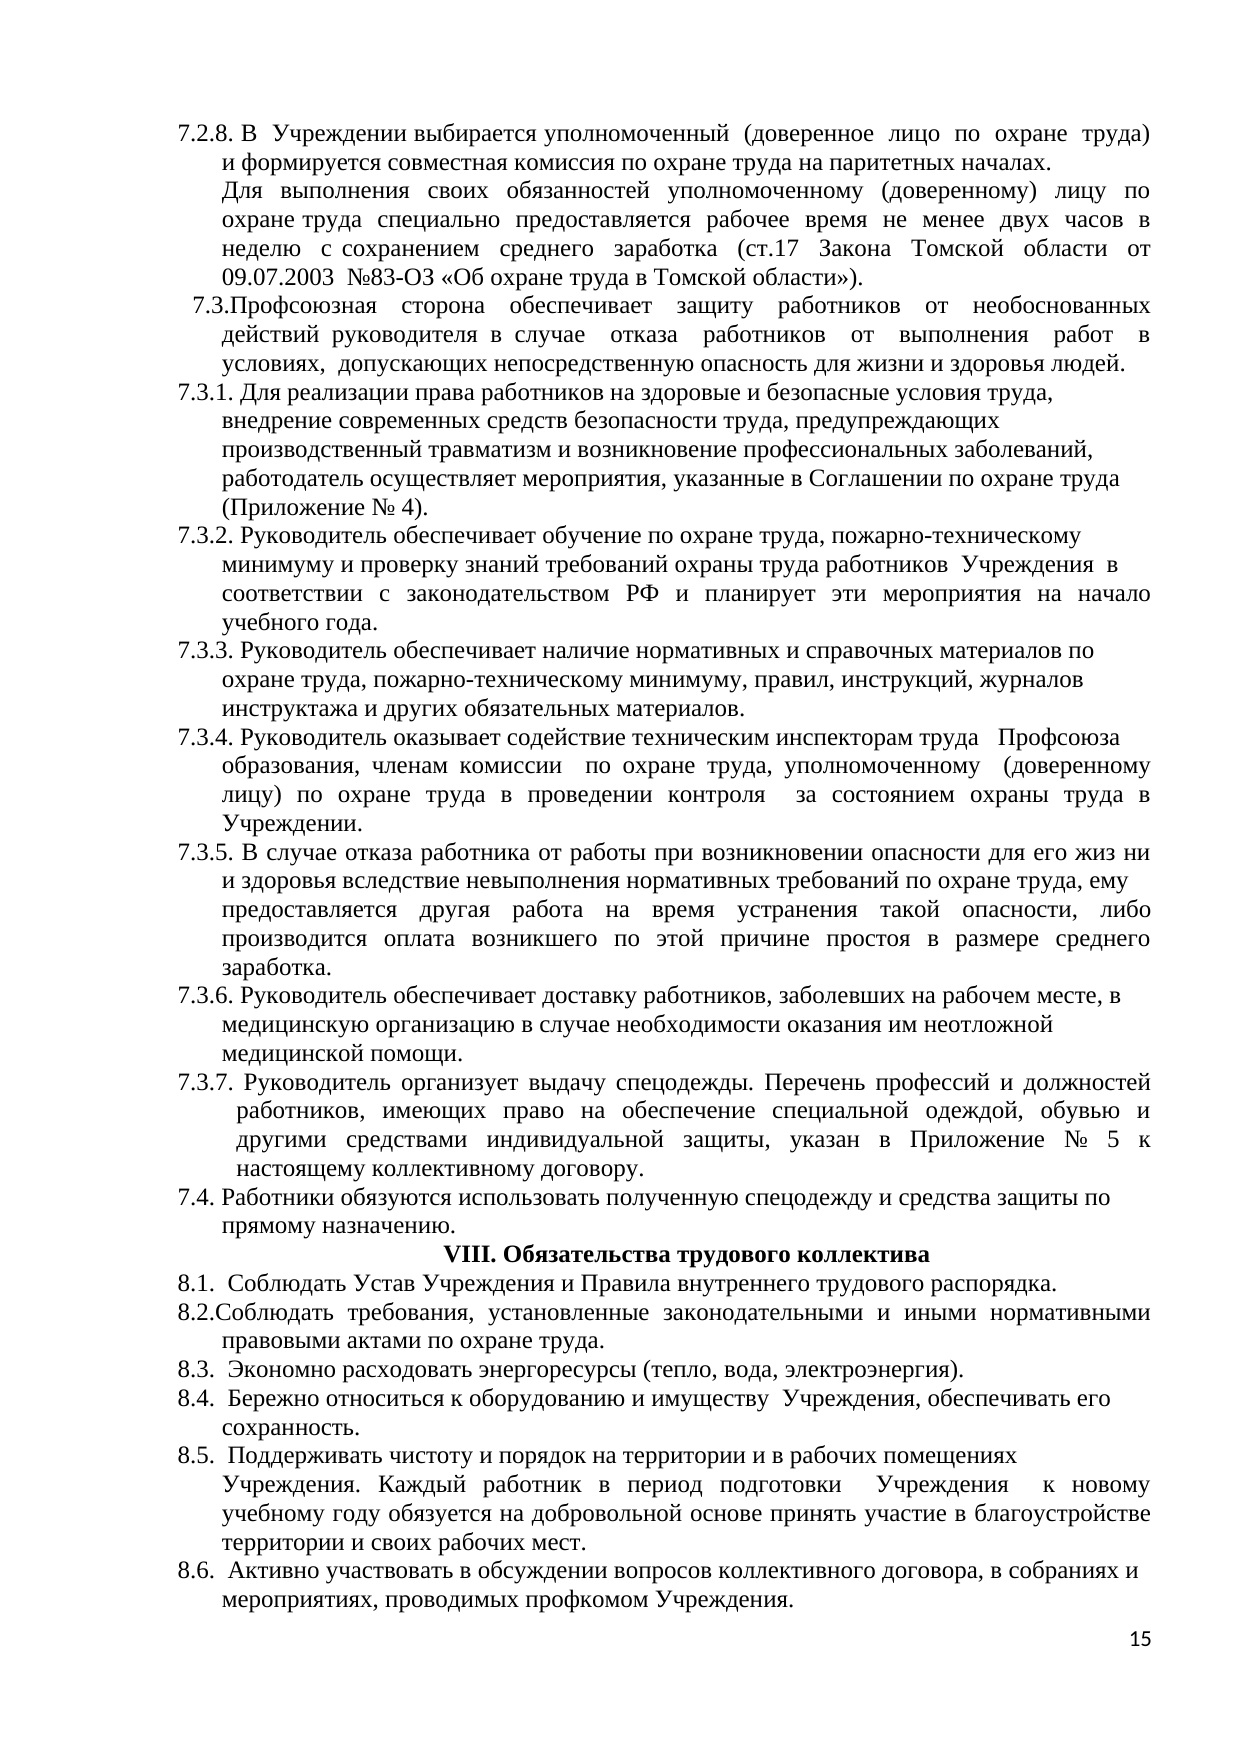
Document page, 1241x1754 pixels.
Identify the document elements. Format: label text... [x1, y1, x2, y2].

text (Приложение № 4). [222, 492, 1152, 521]
text медицинской помощи. [222, 1038, 1152, 1067]
text 8.6. Активно участвовать в обсуждении вопросов коллективного договора, в собраниях и [177, 1556, 1152, 1584]
text 8.2.Соблюдать требования, установленные законодательными и иными нормативными правовыми актами по охране труда. [177, 1297, 1152, 1354]
text сохранность. [222, 1412, 1152, 1441]
text VIII. Обязательства трудового коллектива [222, 1239, 1152, 1268]
text 7.3.7. Руководитель организует выдачу спецодежды. Перечень профессий и должностей работников, имеющих право на обеспечение специальной одеждой, обувью и другими средствами индивидуальной защиты, указан в Приложение № 5 к настоящему коллективному договору. [177, 1067, 1152, 1182]
text образования, членам комиссии по охране труда, уполномоченному (доверенному лицу) по охране труда в проведении контроля за состоянием охраны труда в Учреждении. [222, 751, 1152, 837]
text соответствии с законодательством РФ и планирует эти мероприятия на начало учебного года. [222, 578, 1152, 636]
text 7.3.5. В случае отказа работника от работы при возникновении опасности для его жиз ни и здоровья вследствие невыполнения нормативных требований по охране труда, ему [177, 837, 1152, 894]
text 7.3.Профсоюзная сторона обеспечивает защиту работников от необоснованных действий руководителя в случае отказа работников от выполнения работ в условиях, допускающих непосредственную опасность для жизни и здоровья людей. [192, 291, 1152, 377]
text 7.3.2. Руководитель обеспечивает обучение по охране труда, пожарно-техническому [177, 521, 1152, 549]
text 7.3.1. Для реализации права работников на здоровые и безопасные условия труда, [177, 377, 1152, 406]
text предоставляется другая работа на время устранения такой опасности, либо производится оплата возникшего по этой причине простоя в размере среднего заработка. [222, 894, 1152, 981]
text 8.1. Соблюдать Устав Учреждения и Правила внутреннего трудового распорядка. [177, 1268, 1152, 1297]
text 7.3.3. Руководитель обеспечивает наличие нормативных и справочных материалов по [177, 636, 1152, 664]
text прямому назначению. [222, 1211, 1152, 1239]
text работодатель осуществляет мероприятия, указанные в Соглашении по охране труда [222, 463, 1152, 492]
text 7.3.4. Руководитель оказывает содействие техническим инспекторам труда Профсоюза [177, 722, 1152, 751]
text охране труда, пожарно-техническому минимуму, правил, инструкций, журналов [222, 664, 1152, 693]
text 7.2.8. В Учреждении выбирается уполномоченный (доверенное лицо по охране труда) и формируется совместная комиссия по охране труда на паритетных началах. [177, 118, 1152, 176]
text внедрение современных средств безопасности труда, предупреждающих [222, 406, 1152, 434]
text минимуму и проверку знаний требований охраны труда работников Учреждения в [222, 549, 1152, 578]
text мероприятиях, проводимых профкомом Учреждения. [222, 1584, 1152, 1613]
text 8.3. Экономно расходовать энергоресурсы (тепло, вода, электроэнергия). [177, 1354, 1152, 1383]
text Для выполнения своих обязанностей уполномоченному (доверенному) лицу по охране труда специально предоставляется рабочее время не менее двух часов в неделю с сохранением среднего заработка (ст.17 Закона Томской области от 09.07.2003 №83-ОЗ «Об охране труда в Томской области»). [222, 176, 1152, 291]
text инструктажа и других обязательных материалов. [222, 693, 1152, 722]
text 8.5. Поддерживать чистоту и порядок на территории и в рабочих помещениях [177, 1441, 1152, 1469]
text медицинскую организацию в случае необходимости оказания им неотложной [222, 1009, 1152, 1038]
text 7.4. Работники обязуются использовать полученную спецодежду и средства защиты по [177, 1182, 1152, 1211]
text 8.4. Бережно относиться к оборудованию и имуществу Учреждения, обеспечивать его [177, 1383, 1152, 1412]
text Учреждения. Каждый работник в период подготовки Учреждения к новому учебному году обязуется на добровольной основе принять участие в благоустройстве территории и своих рабочих мест. [222, 1469, 1152, 1556]
text 7.3.6. Руководитель обеспечивает доставку работников, заболевших на рабочем месте, в [177, 981, 1152, 1009]
text производственный травматизм и возникновение профессиональных заболеваний, [222, 434, 1152, 463]
